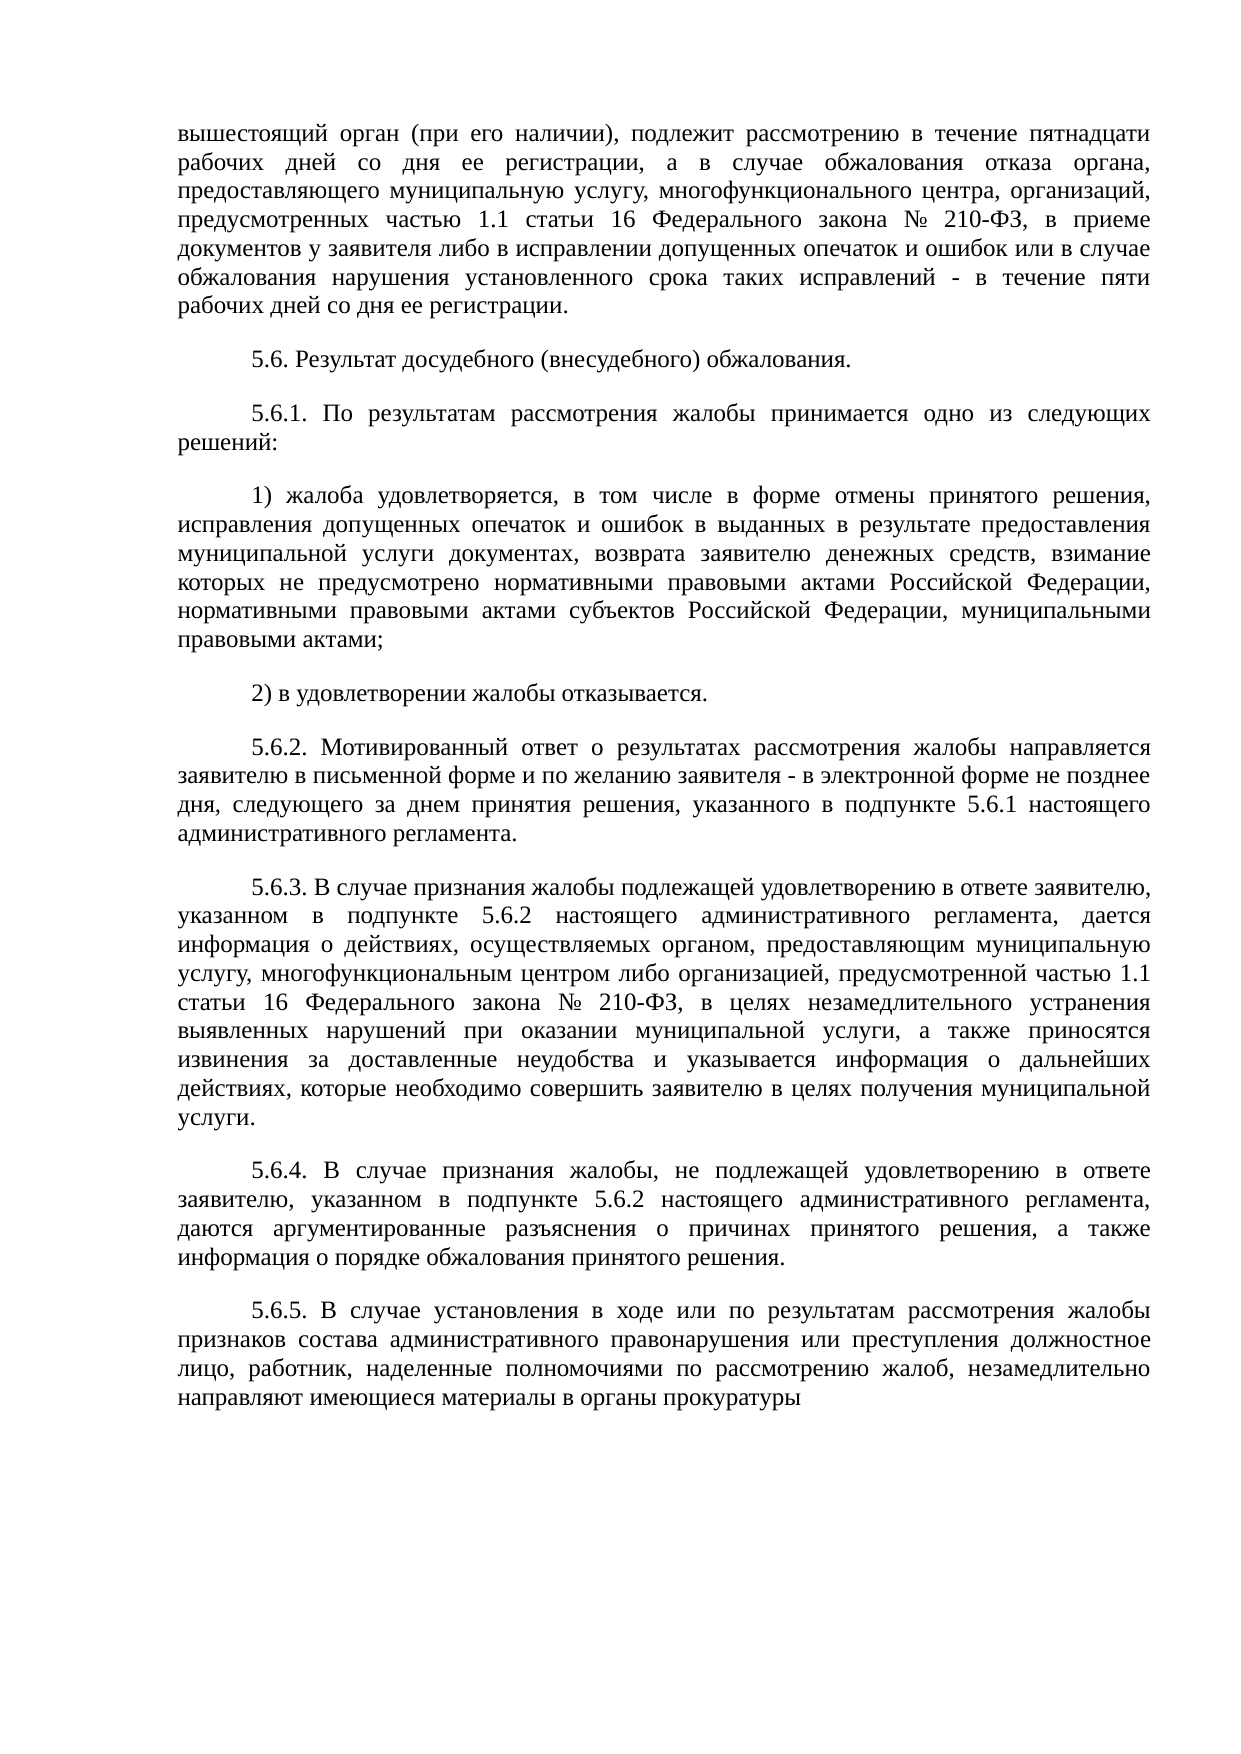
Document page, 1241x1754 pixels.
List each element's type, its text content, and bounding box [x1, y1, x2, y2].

text 2) в удовлетворении жалобы отказывается. [177, 678, 1152, 707]
text 5.6. Результат досудебного (внесудебного) обжалования. [177, 344, 1152, 373]
text 1) жалоба удовлетворяется, в том числе в форме отмены принятого решения, исправления допущенных опечаток и ошибок в выданных в результате предоставления муниципальной услуги документах, возврата заявителю денежных средств, взимание которых не предусмотрено нормативными правовыми актами Российской Федерации, нормативными правовыми актами субъектов Российской Федерации, муниципальными правовыми актами; [177, 481, 1152, 653]
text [177, 118, 1152, 319]
text 5.6.4. В случае признания жалобы, не подлежащей удовлетворению в ответе заявителю, указанном в подпункте 5.6.2 настоящего административного регламента, даются аргументированные разъяснения о причинах принятого решения, а также информация о порядке обжалования принятого решения. [177, 1156, 1152, 1271]
text 5.6.5. В случае установления в ходе или по результатам рассмотрения жалобы признаков состава административного правонарушения или преступления должностное лицо, работник, наделенные полномочиями по рассмотрению жалоб, незамедлительно направляют имеющиеся материалы в органы прокуратуры [177, 1296, 1152, 1411]
text 5.6.2. Мотивированный ответ о результатах рассмотрения жалобы направляется заявителю в письменной форме и по желанию заявителя - в электронной форме не позднее дня, следующего за днем принятия решения, указанного в подпункте 5.6.1 настоящего административного регламента. [177, 732, 1152, 847]
text 5.6.1. По результатам рассмотрения жалобы принимается одно из следующих решений: [177, 398, 1152, 456]
text 5.6.3. В случае признания жалобы подлежащей удовлетворению в ответе заявителю, указанном в подпункте 5.6.2 настоящего административного регламента, дается информация о действиях, осуществляемых органом, предоставляющим муниципальную услугу, многофункциональным центром либо организацией, предусмотренной частью 1.1 статьи 16 Федерального закона № 210-ФЗ, в целях незамедлительного устранения выявленных нарушений при оказании муниципальной услуги, а также приносятся извинения за доставленные неудобства и указывается информация о дальнейших действиях, которые необходимо совершить заявителю в целях получения муниципальной услуги. [177, 872, 1152, 1131]
